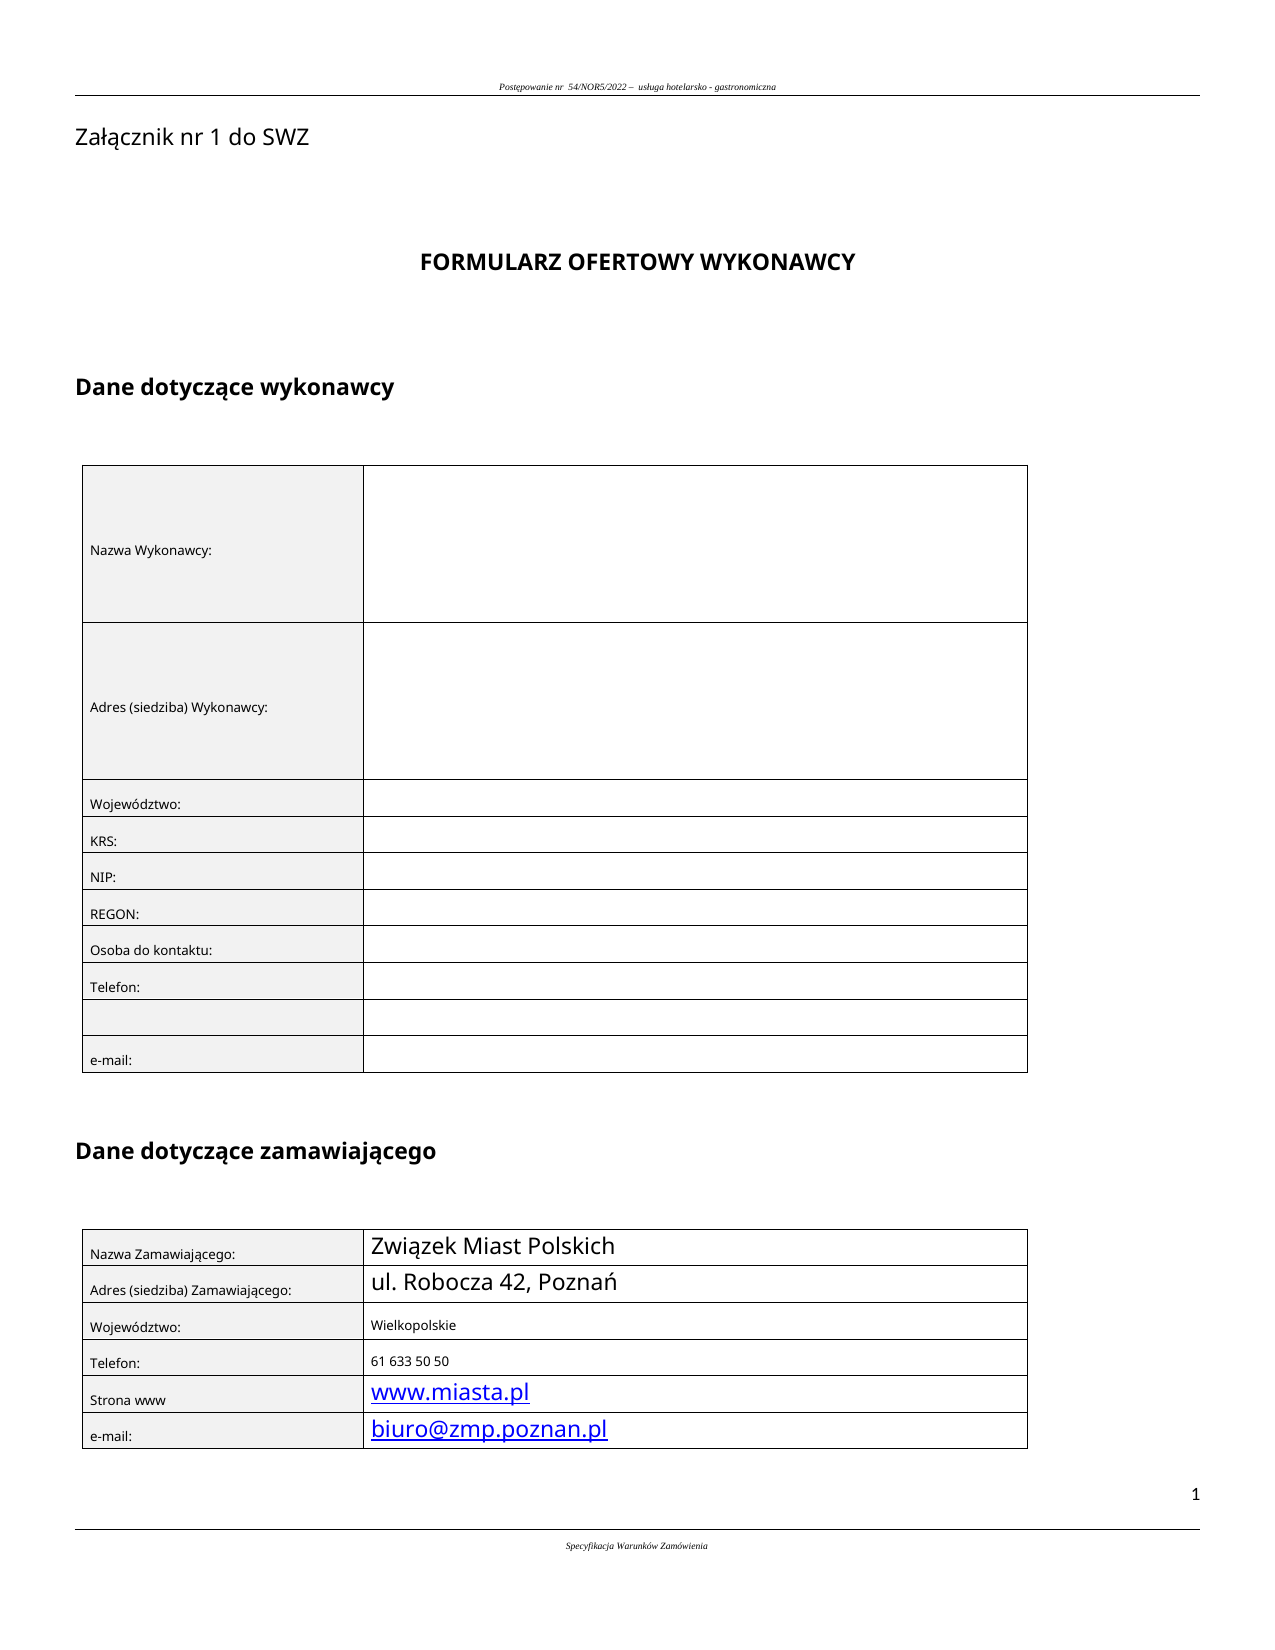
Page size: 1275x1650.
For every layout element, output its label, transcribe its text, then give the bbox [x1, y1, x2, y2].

table_header [364, 466, 1027, 622]
table_cell Województwo: [83, 1303, 363, 1338]
table_cell Strona www [83, 1376, 363, 1412]
table_cell Adres (siedziba) Wykonawcy: [83, 623, 363, 779]
table_cell [364, 623, 1027, 779]
table_cell [364, 1036, 1027, 1072]
text Dane dotyczące zamawiającego [75, 1135, 1200, 1166]
text Załącznik nr 1 do SWZ [75, 121, 1200, 152]
table_cell [83, 1000, 363, 1035]
table_cell [364, 817, 1027, 852]
table_cell [364, 890, 1027, 925]
table_cell NIP: [83, 853, 363, 889]
table_header Nazwa Wykonawcy: [83, 466, 363, 622]
table_cell [364, 780, 1027, 816]
table_cell www.miasta.pl [364, 1376, 1027, 1412]
table_header Nazwa Zamawiającego: [83, 1230, 363, 1265]
table_cell Telefon: [83, 1340, 363, 1375]
table_cell Telefon: [83, 963, 363, 998]
text FORMULARZ OFERTOWY WYKONAWCY [75, 246, 1200, 277]
table_cell Województwo: [83, 780, 363, 816]
table_cell Adres (siedziba) Zamawiającego: [83, 1266, 363, 1302]
table_cell Wielkopolskie [364, 1303, 1027, 1338]
table_cell [364, 926, 1027, 962]
table_cell [364, 1000, 1027, 1035]
table_cell e-mail: [83, 1413, 363, 1448]
table_header Związek Miast Polskich [364, 1230, 1027, 1265]
table_cell [364, 963, 1027, 998]
table_cell e-mail: [83, 1036, 363, 1072]
table_cell KRS: [83, 817, 363, 852]
text Dane dotyczące wykonawcy [75, 371, 1200, 402]
table_cell biuro@zmp.poznan.pl [364, 1413, 1027, 1448]
table_cell REGON: [83, 890, 363, 925]
table_cell [364, 853, 1027, 889]
table_cell Osoba do kontaktu: [83, 926, 363, 962]
table_cell 61 633 50 50 [364, 1340, 1027, 1375]
table_cell ul. Robocza 42, Poznań [364, 1266, 1027, 1302]
